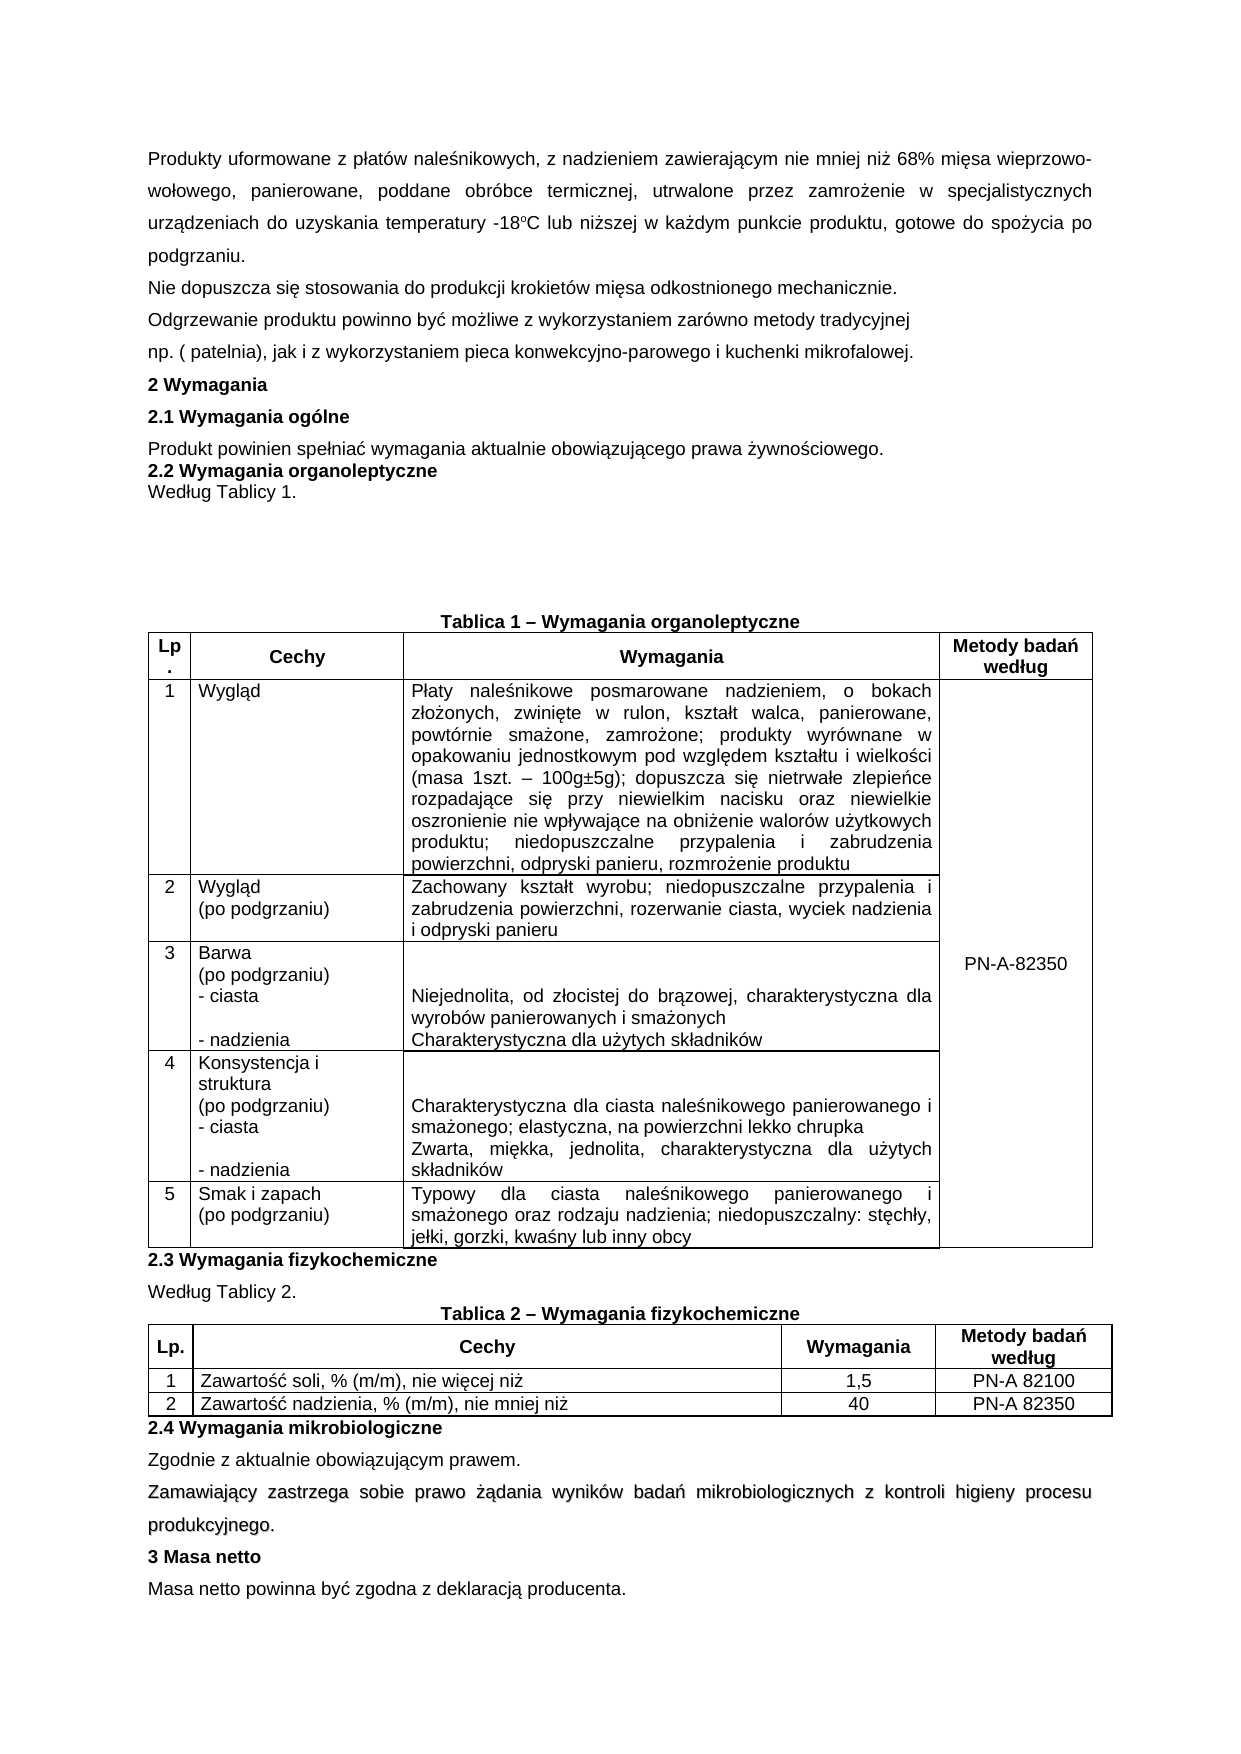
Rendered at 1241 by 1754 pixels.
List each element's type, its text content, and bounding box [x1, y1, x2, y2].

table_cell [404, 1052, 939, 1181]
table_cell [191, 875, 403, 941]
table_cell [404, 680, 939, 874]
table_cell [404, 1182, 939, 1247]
text 3 Masa netto [148, 1546, 1093, 1567]
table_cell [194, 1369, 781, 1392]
text Zgodnie z aktualnie obowiązującym prawem. [148, 1449, 1093, 1471]
text 2.2 Wymagania organoleptyczne [148, 460, 1093, 481]
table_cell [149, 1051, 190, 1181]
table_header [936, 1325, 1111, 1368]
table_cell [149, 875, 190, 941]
text Zamawiający zastrzega sobie prawo żądania wyników badań mikrobiologicznych z kontroli higieny procesu produkcyjnego. [148, 1481, 1093, 1535]
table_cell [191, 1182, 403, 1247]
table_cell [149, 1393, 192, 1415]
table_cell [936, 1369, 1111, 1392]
subtitle Tablica 2 – Wymagania fizykochemiczne [148, 1302, 1093, 1324]
text Według Tablicy 2. [148, 1281, 1093, 1302]
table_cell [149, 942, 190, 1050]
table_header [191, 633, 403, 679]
text 2.3 Wymagania fizykochemiczne [148, 1249, 1093, 1270]
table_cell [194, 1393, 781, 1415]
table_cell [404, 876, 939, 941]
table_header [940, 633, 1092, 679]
text 2 Wymagania [148, 374, 1093, 395]
text Według Tablicy 1. [148, 481, 1093, 503]
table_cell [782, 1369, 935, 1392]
text 2.1 Wymagania ogólne [148, 406, 1093, 427]
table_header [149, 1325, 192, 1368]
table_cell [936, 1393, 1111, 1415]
text Produkt powinien spełniać wymagania aktualnie obowiązującego prawa żywnościowego. [148, 438, 1093, 460]
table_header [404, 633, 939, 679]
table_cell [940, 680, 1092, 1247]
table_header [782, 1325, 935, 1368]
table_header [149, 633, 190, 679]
text 2.4 Wymagania mikrobiologiczne [148, 1417, 1093, 1438]
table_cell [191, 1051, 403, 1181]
text Nie dopuszcza się stosowania do produkcji krokietów mięsa odkostnionego mechanicznie. [148, 277, 1093, 298]
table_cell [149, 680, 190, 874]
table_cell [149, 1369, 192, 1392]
text np. ( patelnia), jak i z wykorzystaniem pieca konwekcyjno-parowego i kuchenki mikrofalowej. [148, 341, 1093, 363]
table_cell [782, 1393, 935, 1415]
text Produkty uformowane z płatów naleśnikowych, z nadzieniem zawierającym nie mniej niż 68% mięsa wieprzowo-wołowego, panierowane, poddane obróbce termicznej, utrwalone przez zamrożenie w specjalistycznych urządzeniach do uzyskania temperatury -18oC lub niższej w każdym punkcie produktu, gotowe do spożycia po podgrzaniu. [148, 148, 1093, 266]
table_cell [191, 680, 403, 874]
subtitle Tablica 1 – Wymagania organoleptyczne [148, 611, 1093, 632]
text Masa netto powinna być zgodna z deklaracją producenta. [148, 1578, 1093, 1600]
text Odgrzewanie produktu powinno być możliwe z wykorzystaniem zarówno metody tradycyjnej [148, 309, 1093, 331]
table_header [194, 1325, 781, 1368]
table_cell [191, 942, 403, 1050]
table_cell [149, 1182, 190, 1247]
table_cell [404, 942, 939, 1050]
